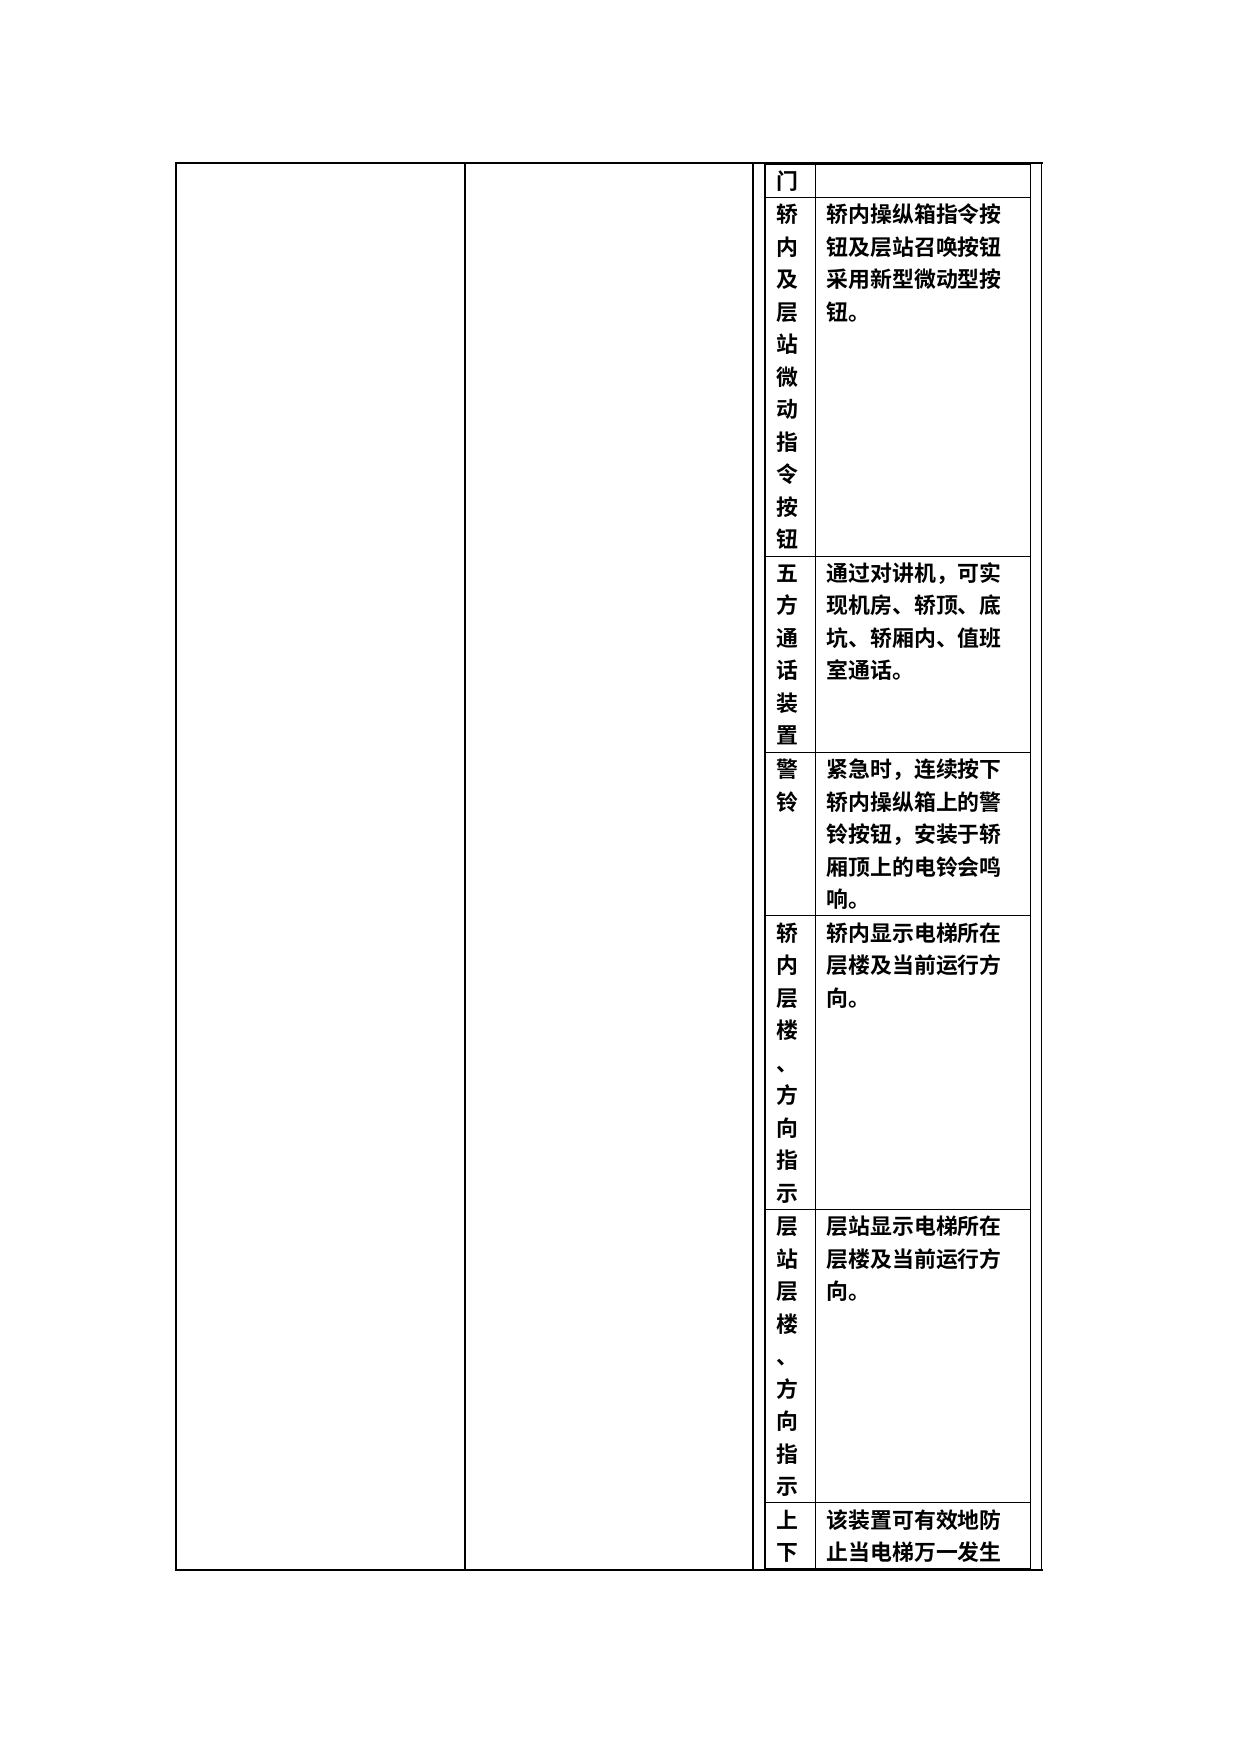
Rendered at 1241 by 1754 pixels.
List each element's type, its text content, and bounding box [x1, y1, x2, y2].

table_cell [466, 164, 752, 1569]
table_cell 1 [177, 164, 464, 1569]
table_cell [816, 1210, 1030, 1502]
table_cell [816, 165, 1030, 197]
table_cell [816, 1503, 1030, 1568]
table_cell 电梯规格表 乘客电梯功能表 标准功能 杂物电梯功能表 标准功能 ★提供所投产品型号的型式试验报告 [816, 753, 1030, 915]
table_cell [754, 164, 764, 1569]
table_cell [766, 1503, 815, 1568]
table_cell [766, 1210, 815, 1502]
table_cell 电梯规格表 乘客电梯功能表 标准功能 杂物电梯功能表 标准功能 ★提供所投产品型号的型式试验报告 [766, 753, 815, 915]
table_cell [766, 165, 815, 197]
table_cell 电梯规格表 乘客电梯功能表 标准功能 杂物电梯功能表 标准功能 ★提供所投产品型号的型式试验报告 [816, 916, 1030, 1209]
table_cell 电梯规格表 乘客电梯功能表 标准功能 杂物电梯功能表 标准功能 ★提供所投产品型号的型式试验报告 [766, 557, 815, 752]
table_cell 电梯规格表 乘客电梯功能表 标准功能 杂物电梯功能表 标准功能 ★提供所投产品型号的型式试验报告 [816, 557, 1030, 752]
table_cell 电梯规格表 乘客电梯功能表 标准功能 杂物电梯功能表 标准功能 ★提供所投产品型号的型式试验报告 [766, 916, 815, 1209]
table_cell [766, 198, 815, 556]
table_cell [1031, 164, 1041, 1569]
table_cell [816, 198, 1030, 556]
